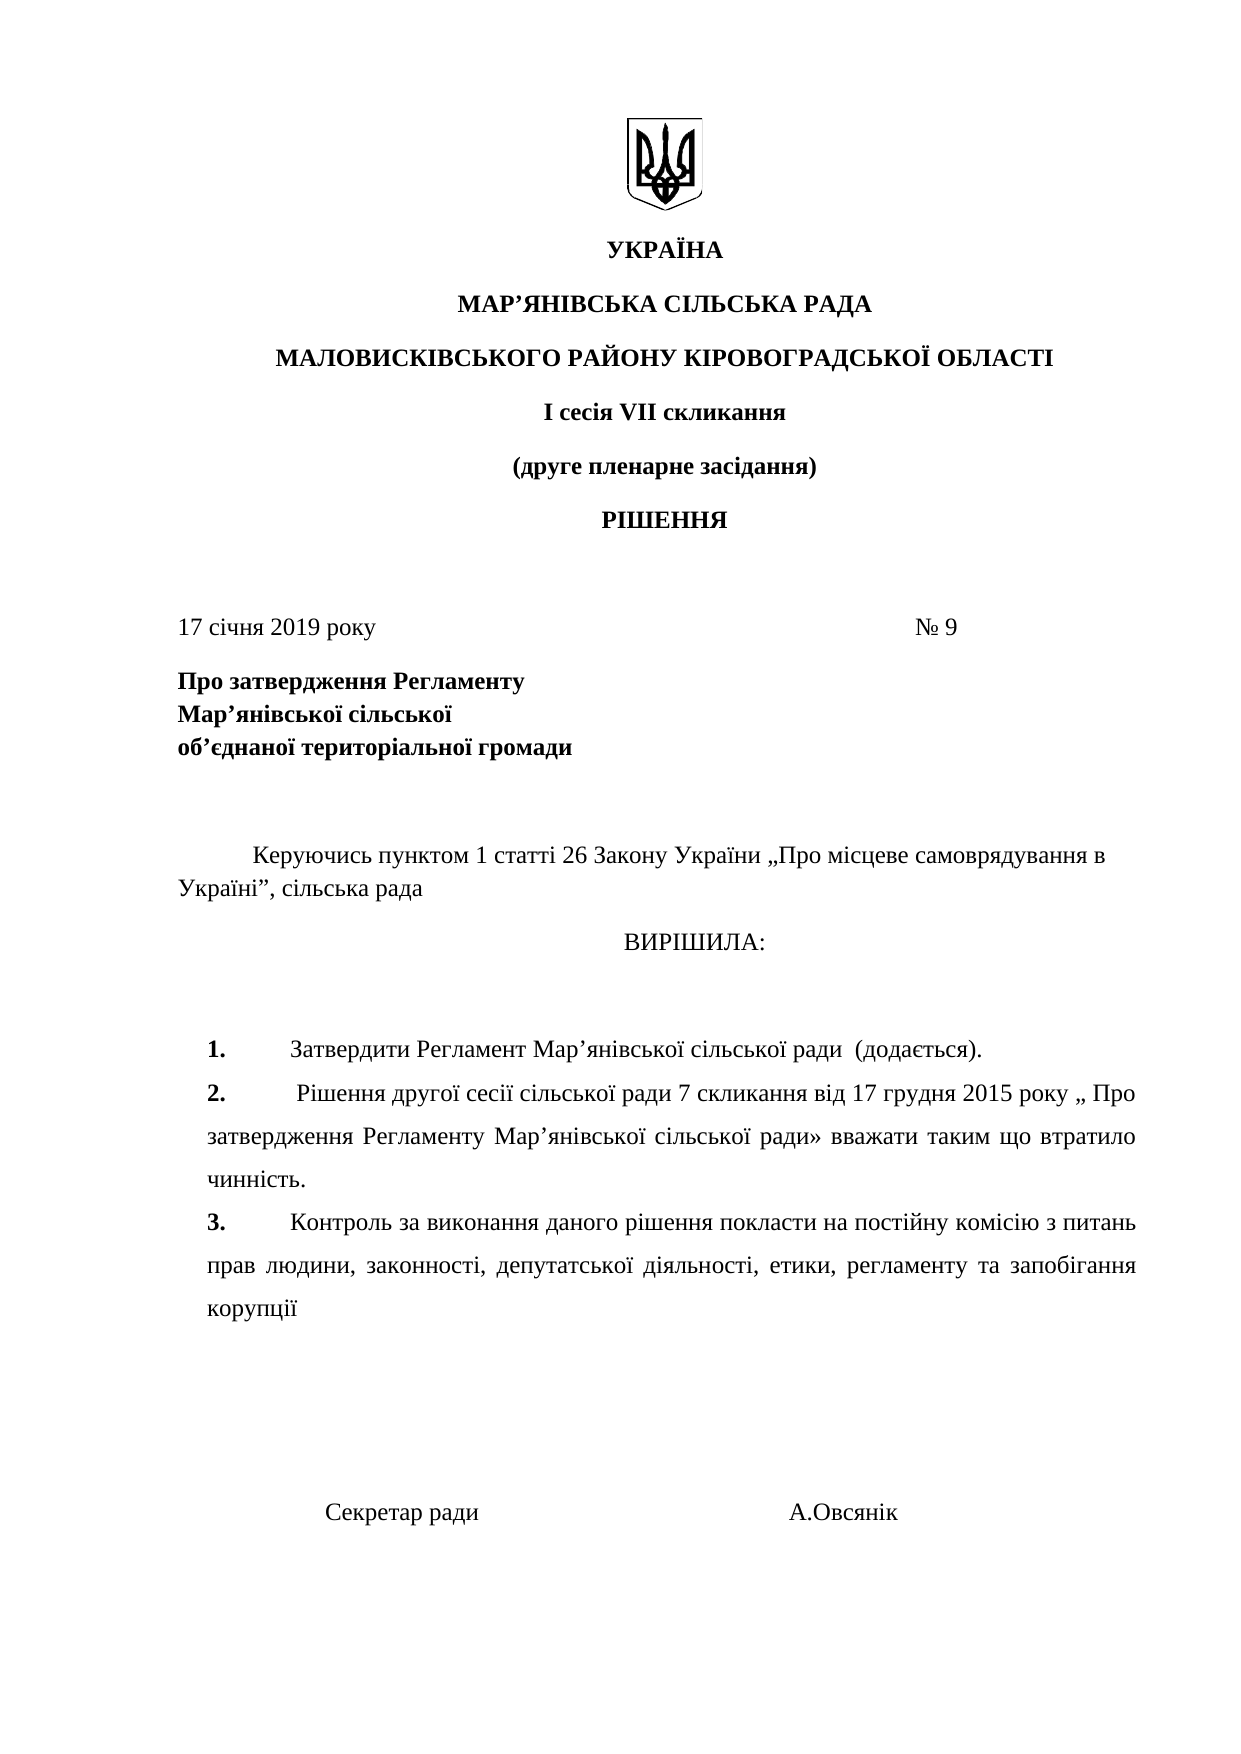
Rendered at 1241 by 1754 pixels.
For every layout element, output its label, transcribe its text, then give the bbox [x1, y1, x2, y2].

list Рішення другої сесії сільської ради 7 скликання від 17 грудня 2015 року „ Про затвердження Регламенту Мар’янівської сільської ради» вважати таким що втратило чинність. [207, 1078, 1137, 1193]
text Секретар ради А.Овсянік [325, 1497, 1137, 1526]
list Контроль за виконання даного рішення покласти на постійну комісію з питань прав людини, законності, депутатської діяльності, етики, регламенту та запобігання корупції [207, 1207, 1137, 1322]
text Про затвердження Регламенту Мар’янівської сільської об’єднаної територіальної громади [177, 666, 576, 761]
text Керуючись пунктом 1 статті 26 Закону України „Про місцеве самоврядування в Україні”, сільська рада [177, 840, 1137, 902]
text 17 січня 2019 року № 9 [177, 612, 1152, 641]
text МАЛОВИСКІВСЬКОГО РАЙОНУ КІРОВОГРАДСЬКОЇ ОБЛАСТІ [177, 343, 1152, 372]
text ВИРІШИЛА: [177, 927, 1137, 956]
text (друге пленарне засідання) [177, 451, 1152, 479]
text РІШЕННЯ [177, 505, 1152, 533]
text I сесія VII скликання [177, 397, 1152, 426]
text УКРАЇНА [177, 235, 1152, 264]
list Затвердити Регламент Мар’янівської сільської ради (додається). [207, 1034, 1137, 1063]
text МАР’ЯНІВСЬКА СІЛЬСЬКА РАДА [177, 289, 1152, 318]
